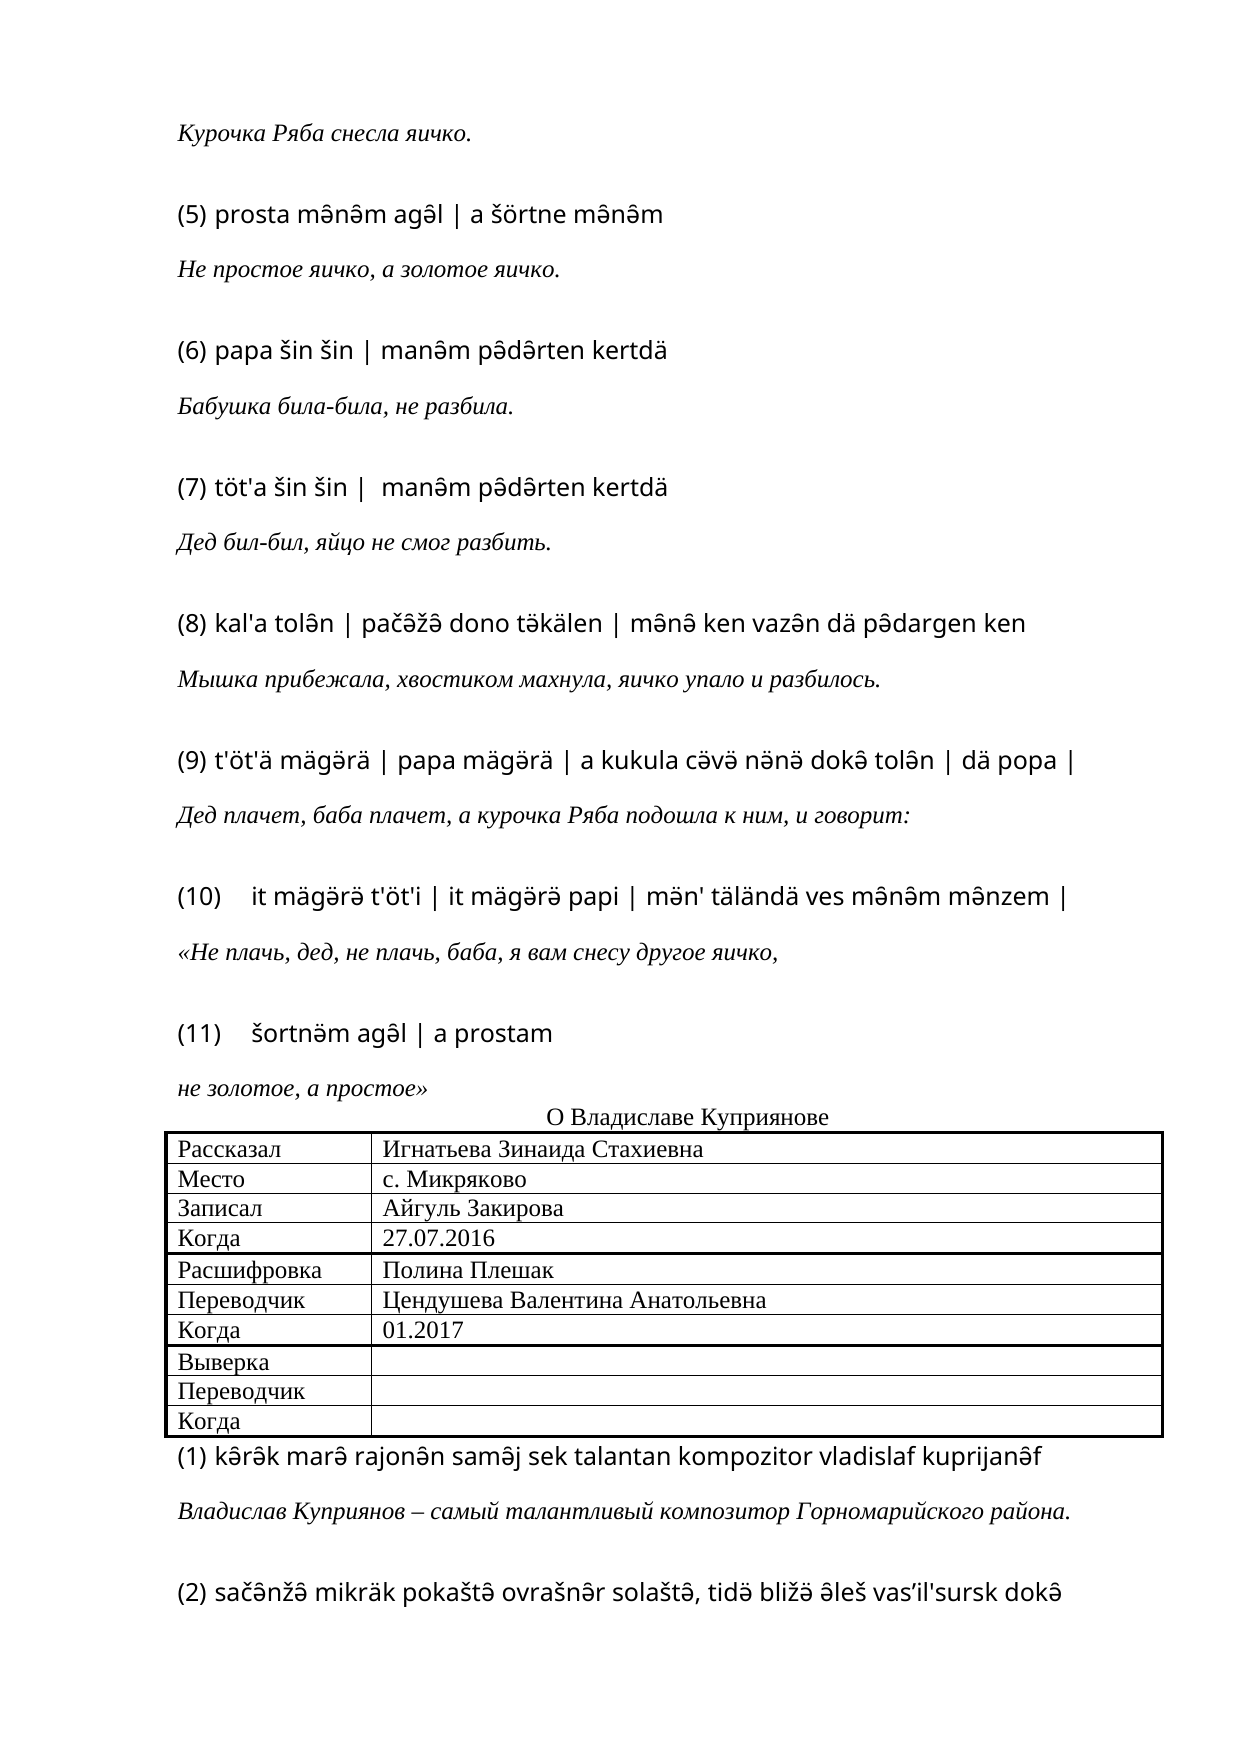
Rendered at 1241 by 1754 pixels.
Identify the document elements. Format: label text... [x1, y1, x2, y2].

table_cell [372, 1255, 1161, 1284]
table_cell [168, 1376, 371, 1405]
text Дед бил-бил, яйцо не смог разбить. [177, 527, 1152, 556]
text it mägə̈rə̈ t'öt'i | it mägə̈rə̈ papi | mə̈n' täländä ves mə̑nə̑m mə̑nzem | [177, 879, 1152, 913]
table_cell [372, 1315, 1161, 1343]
text Не простое яичко, а золотое яичко. [177, 254, 1152, 283]
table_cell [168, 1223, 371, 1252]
text prosta mə̑nə̑m agə̑l | a šörtne mə̑nə̑m [177, 196, 1152, 231]
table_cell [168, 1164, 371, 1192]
text Владислав Куприянов – самый талантливый композитор Горномарийского района. [177, 1496, 1152, 1525]
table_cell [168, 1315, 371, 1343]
text šortnə̈m agə̑l | a prostam [177, 1015, 1152, 1049]
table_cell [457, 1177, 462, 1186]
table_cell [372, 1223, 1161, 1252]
text Мышка прибежала, хвостиком махнула, яичко упало и разбилось. [177, 664, 1152, 693]
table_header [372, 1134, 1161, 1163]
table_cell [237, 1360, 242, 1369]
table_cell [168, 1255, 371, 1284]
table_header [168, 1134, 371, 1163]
text papa šin šin | manə̑m pə̑də̑rten kertdä [177, 333, 1152, 367]
text Бабушка била-била, не разбила. [177, 391, 1152, 420]
text не золотое, а простое» [177, 1073, 1152, 1102]
text Дед плачет, баба плачет, а курочка Ряба подошла к ним, и говорит: [177, 800, 1152, 829]
list kə̑rə̑k marə̑ rajonə̑n samə̑j sek talantan kompozitor vladislaf kuprijanə̑f [177, 1438, 1152, 1472]
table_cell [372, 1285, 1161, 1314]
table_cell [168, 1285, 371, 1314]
text kal'a tolə̑n | pačə̑žə̑ dono tə̈kälen | mə̑nə̑ ken vazə̑n dä pə̑dargen ken [177, 606, 1152, 640]
list О Владиславе Куприянове [509, 1102, 1152, 1131]
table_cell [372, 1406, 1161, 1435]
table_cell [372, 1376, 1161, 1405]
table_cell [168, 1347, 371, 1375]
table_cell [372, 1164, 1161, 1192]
text töt'a šin šin | manə̑m pə̑də̑rten kertdä [177, 469, 1152, 503]
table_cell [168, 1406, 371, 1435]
text t'öt'ä mägə̈rä | papa mägə̈rä | a kukula cə̈və̈ nə̈nə̈ dokə̑ tolə̑n | dä popa | [177, 742, 1152, 776]
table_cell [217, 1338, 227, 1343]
text «Не плачь, дед, не плачь, баба, я вам снесу другое яичко, [177, 937, 1152, 966]
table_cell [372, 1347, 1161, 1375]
text sačə̑nžə̑ mikräk pokaštə̑ ovrašnə̑r solaštə̑, tidə̈ bližə̈ ə̑leš vas’il'sursk dokə̑ [177, 1574, 1152, 1609]
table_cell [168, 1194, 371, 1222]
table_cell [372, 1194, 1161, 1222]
text Курочка Ряба снесла яичко. [177, 118, 1152, 147]
